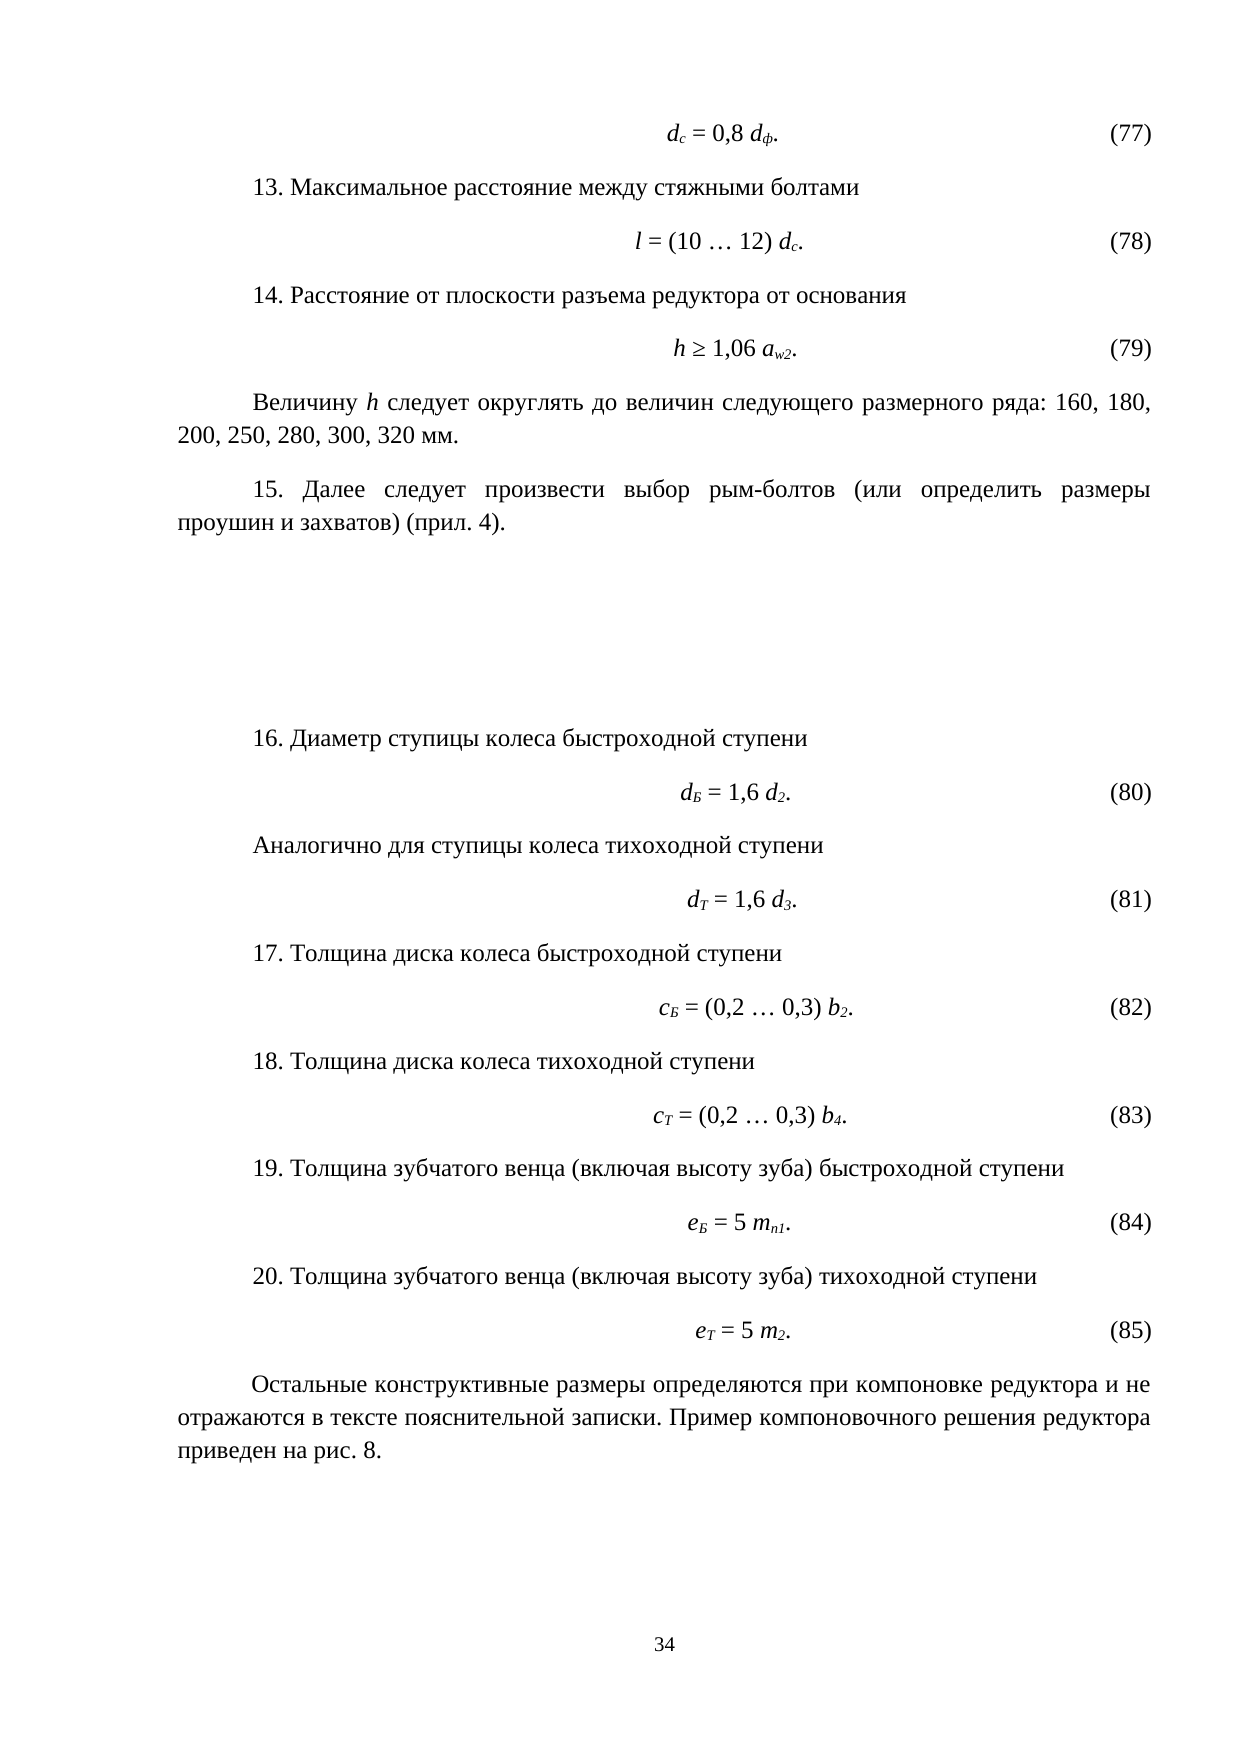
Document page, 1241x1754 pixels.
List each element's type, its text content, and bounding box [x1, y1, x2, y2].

text 13. Максимальное расстояние между стяжными болтами [252, 172, 1152, 201]
text 19. Толщина зубчатого венца (включая высоту зуба) быстроходной ступени [177, 1153, 1152, 1182]
text h ≥ 1,06 aw2. (79) [177, 333, 1152, 362]
text 17. Толщина диска колеса быстроходной ступени [252, 938, 1152, 967]
text l = (10 … 12) dc. (78) [252, 226, 1152, 254]
text 20. Толщина зубчатого венца (включая высоту зуба) тихоходной ступени [177, 1261, 1152, 1290]
text 14. Расстояние от плоскости разъема редуктора от основания [252, 280, 1152, 308]
text dБ = 1,6 d2. (80) [177, 777, 1152, 805]
text сБ = (0,2 … 0,3) b2. (82) [177, 992, 1152, 1021]
text dc = 0,8 dф. (77) [177, 118, 1152, 147]
text 16. Диаметр ступицы колеса быстроходной ступени [252, 723, 1152, 751]
text dТ = 1,6 d3. (81) [177, 884, 1152, 913]
text Аналогично для ступицы колеса тихоходной ступени [252, 830, 1152, 859]
text eБ = 5 mn1. (84) [177, 1207, 1152, 1236]
text сТ = (0,2 … 0,3) b4. (83) [177, 1100, 1152, 1128]
text Остальные конструктивные размеры определяются при компоновке редуктора и не отражаются в тексте пояснительной записки. Пример компоновочного решения редуктора приведен на рис. 8. [177, 1369, 1152, 1464]
text 18. Толщина диска колеса тихоходной ступени [252, 1046, 1152, 1074]
text еТ = 5 m2. (85) [177, 1315, 1152, 1344]
text Величину h следует округлять до величин следующего размерного ряда: 160, 180, 200, 250, 280, 300, 320 мм. [177, 387, 1152, 449]
text 15. Далее следует произвести выбор рым-болтов (или определить размеры проушин и захватов) (прил. 4). [177, 474, 1152, 536]
